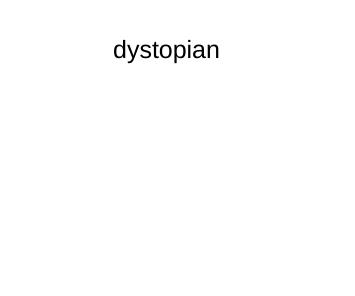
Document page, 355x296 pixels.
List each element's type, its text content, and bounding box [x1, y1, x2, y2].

text dystopian [113, 35, 242, 64]
